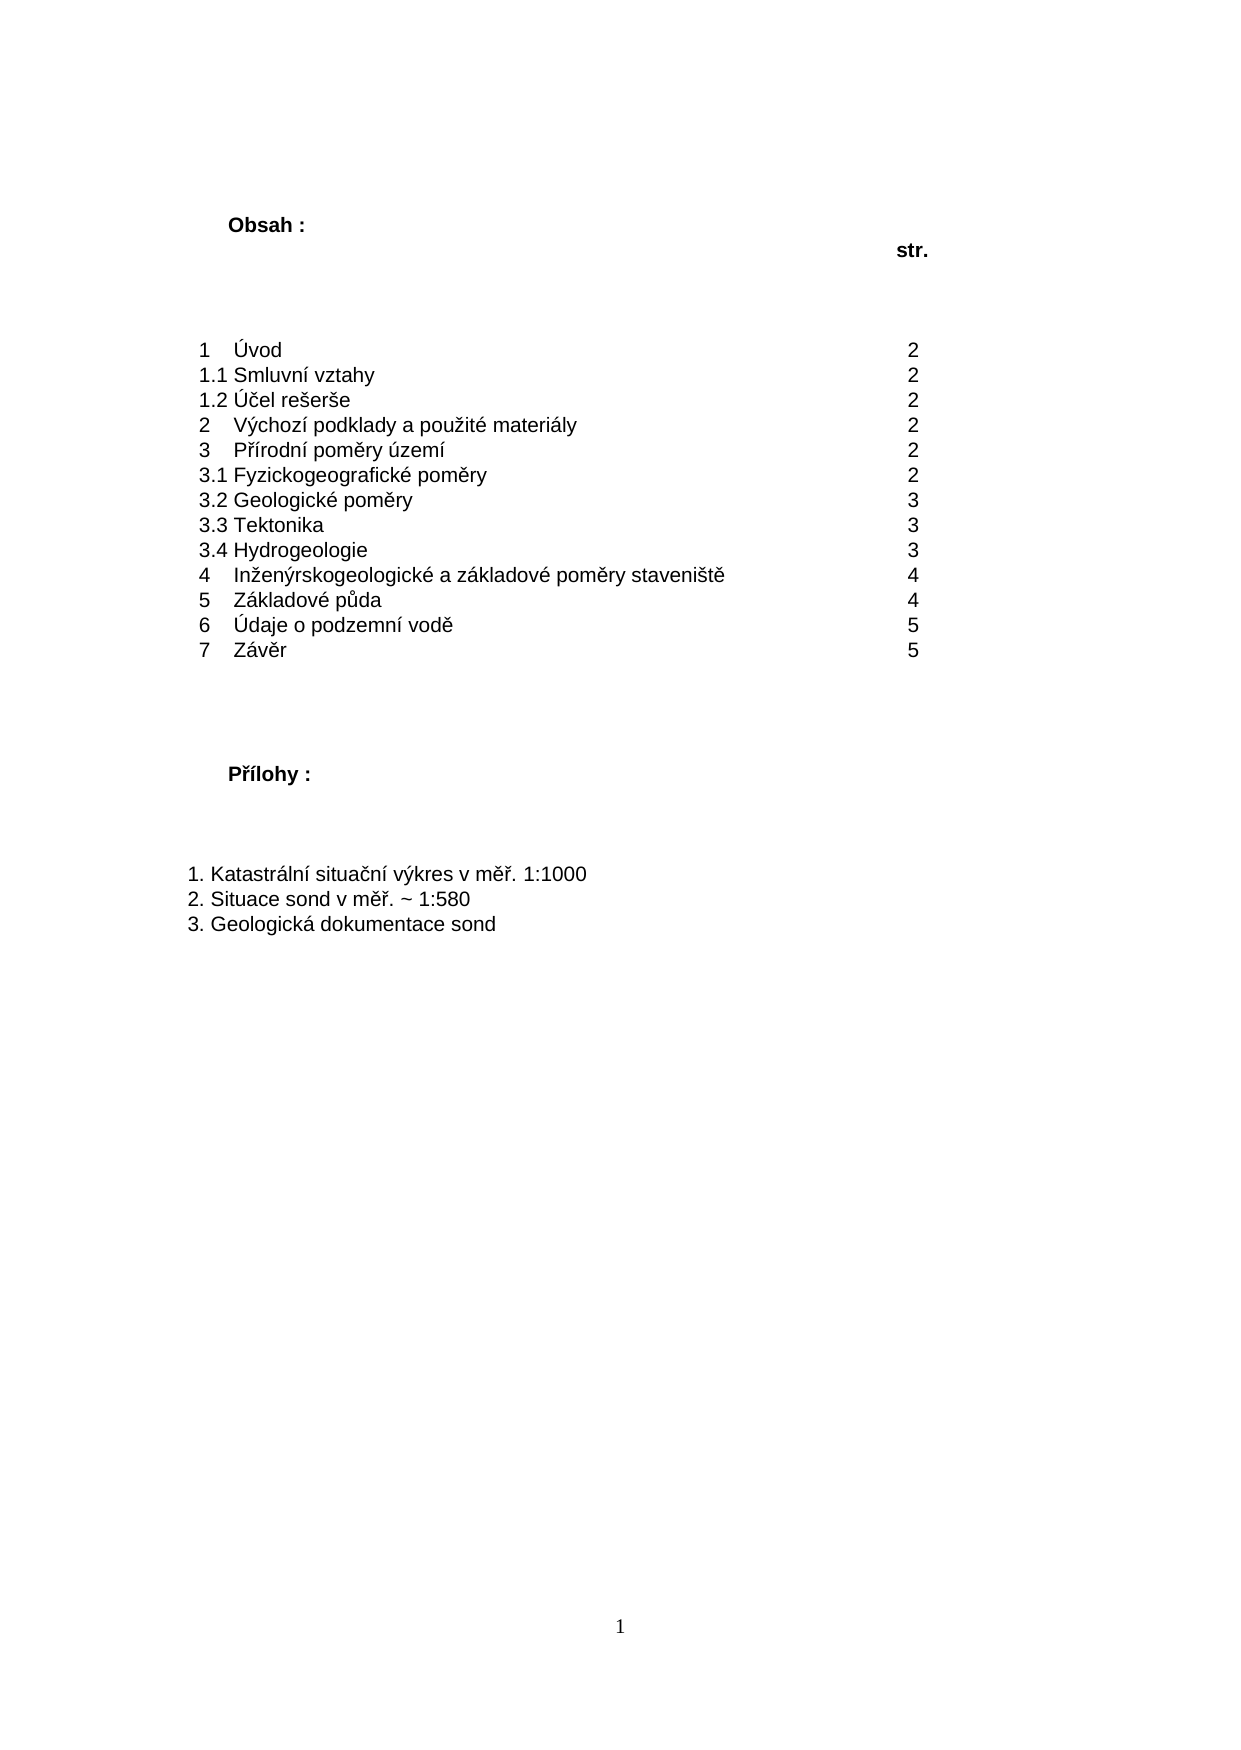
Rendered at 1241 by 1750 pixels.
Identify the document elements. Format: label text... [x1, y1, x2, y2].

text 1 Úvod 2 [187, 337, 1053, 362]
text str. [187, 237, 1053, 262]
text 3.2 Geologické poměry 3 [187, 487, 1053, 512]
text 1.1 Smluvní vztahy 2 [187, 362, 1053, 387]
text Přílohy : [187, 760, 1053, 785]
text 3.4 Hydrogeologie 3 [187, 537, 1053, 562]
text 4 Inženýrskogeologické a základové poměry staveniště 4 [187, 562, 1053, 587]
list 3. Geologická dokumentace sond [187, 910, 1053, 935]
text Obsah : [187, 212, 1053, 237]
text 2 Výchozí podklady a použité materiály 2 [187, 412, 1053, 437]
text 6 Údaje o podzemní vodě 5 [187, 612, 1053, 637]
list 1. Katastrální situační výkres v měř. 1:1000 [187, 860, 1053, 885]
text 3.1 Fyzickogeografické poměry 2 [187, 462, 1053, 487]
text 3.3 Tektonika 3 [187, 512, 1053, 537]
list 2. Situace sond v měř. ~ 1:580 [187, 885, 1053, 910]
text 7 Závěr 5 [187, 637, 1053, 662]
text 5 Základové půda 4 [187, 587, 1053, 612]
text 1.2 Účel rešerše 2 [187, 387, 1053, 412]
text 3 Přírodní poměry území 2 [187, 437, 1053, 462]
